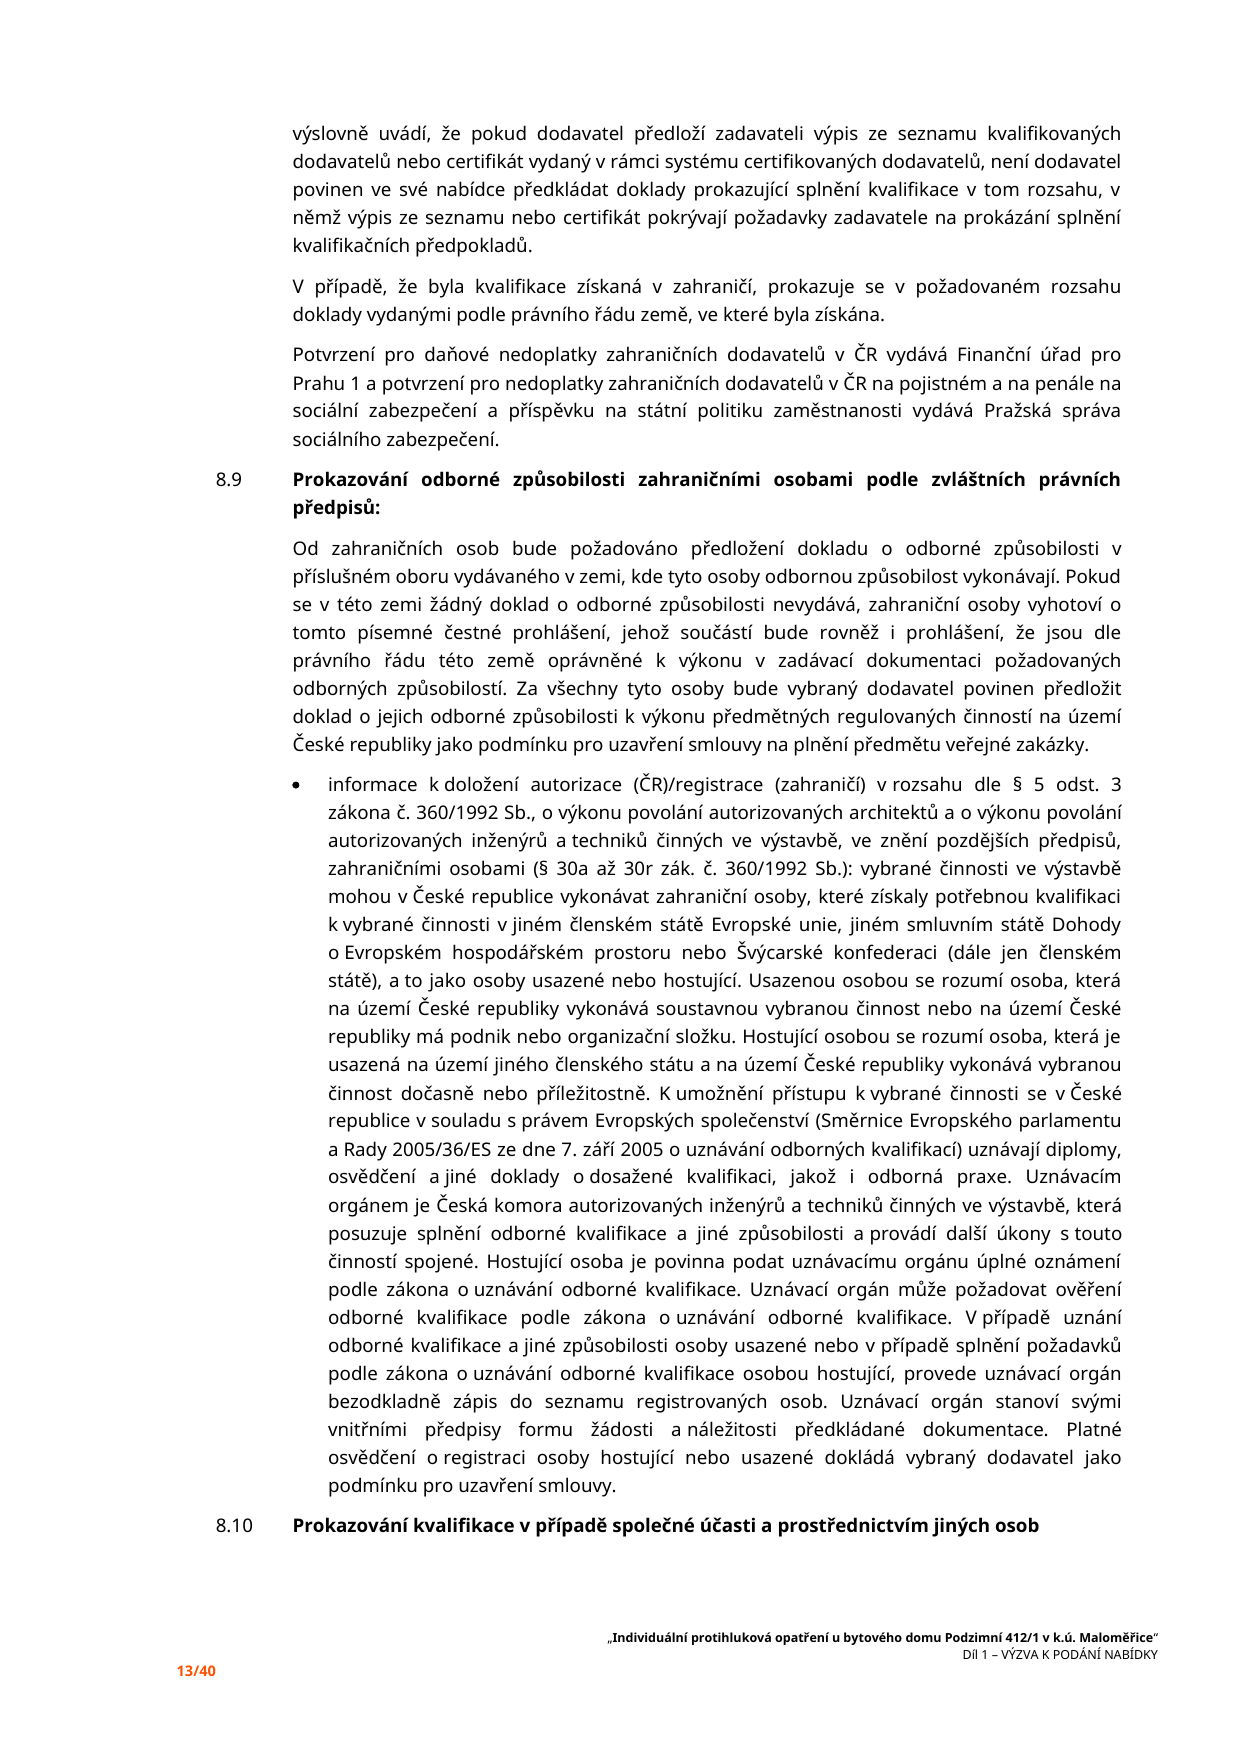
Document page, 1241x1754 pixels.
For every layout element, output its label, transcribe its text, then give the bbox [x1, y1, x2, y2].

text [292, 121, 1122, 258]
text informace k doložení autorizace (ČR)/registrace (zahraničí) v rozsahu dle § 5 odst. 3 zákona č. 360/1992 Sb., o výkonu povolání autorizovaných architektů a o výkonu povolání autorizovaných inženýrů a techniků činných ve výstavbě, ve znění pozdějších předpisů, zahraničními osobami (§ 30a až 30r zák. č. 360/1992 Sb.): vybrané činnosti ve výstavbě mohou v České republice vykonávat zahraniční osoby, které získaly potřebnou kvalifikaci k vybrané činnosti v jiném členském státě Evropské unie, jiném smluvním státě Dohody o Evropském hospodářském prostoru nebo Švýcarské konfederaci (dále jen členském státě), a to jako osoby usazené nebo hostující. Usazenou osobou se rozumí osoba, která na území České republiky vykonává soustavnou vybranou činnost nebo na území České republiky má podnik nebo organizační složku. Hostující osobou se rozumí osoba, která je usazená na území jiného členského státu a na území České republiky vykonává vybranou činnost dočasně nebo příležitostně. K umožnění přístupu k vybrané činnosti se v České republice v souladu s právem Evropských společenství (Směrnice Evropského parlamentu a Rady 2005/36/ES ze dne 7. září 2005 o uznávání odborných kvalifikací) uznávají diplomy, osvědčení a jiné doklady o dosažené kvalifikaci, jakož i odborná praxe. Uznávacím orgánem je Česká komora autorizovaných inženýrů a techniků činných ve výstavbě, která posuzuje splnění odborné kvalifikace a jiné způsobilosti a provádí další úkony s touto činností spojené. Hostující osoba je povinna podat uznávacímu orgánu úplné oznámení podle zákona o uznávání odborné kvalifikace. Uznávací orgán může požadovat ověření odborné kvalifikace podle zákona o uznávání odborné kvalifikace. V případě uznání odborné kvalifikace a jiné způsobilosti osoby usazené nebo v případě splnění požadavků podle zákona o uznávání odborné kvalifikace osobou hostující, provede uznávací orgán bezodkladně zápis do seznamu registrovaných osob. Uznávací orgán stanoví svými vnitřními předpisy formu žádosti a náležitosti předkládané dokumentace. Platné osvědčení o registraci osoby hostující nebo usazené dokládá vybraný dodavatel jako podmínku pro uzavření smlouvy. [292, 772, 1122, 1498]
text V případě, že byla kvalifikace získaná v zahraničí, prokazuje se v požadovaném rozsahu doklady vydanými podle právního řádu země, ve které byla získána. [292, 273, 1122, 327]
text Potvrzení pro daňové nedoplatky zahraničních dodavatelů v ČR vydává Finanční úřad pro Prahu 1 a potvrzení pro nedoplatky zahraničních dodavatelů v ČR na pojistném a na penále na sociální zabezpečení a příspěvku na státní politiku zaměstnanosti vydává Pražská správa sociálního zabezpečení. [292, 342, 1122, 451]
text Prokazování kvalifikace v případě společné účasti a prostřednictvím jiných osob [216, 1513, 1122, 1538]
text Prokazování odborné způsobilosti zahraničními osobami podle zvláštních právních předpisů: [216, 466, 1122, 520]
text Od zahraničních osob bude požadováno předložení dokladu o odborné způsobilosti v příslušném oboru vydávaného v zemi, kde tyto osoby odbornou způsobilost vykonávají. Pokud se v této zemi žádný doklad o odborné způsobilosti nevydává, zahraniční osoby vyhotoví o tomto písemné čestné prohlášení, jehož součástí bude rovněž i prohlášení, že jsou dle právního řádu této země oprávněné k výkonu v zadávací dokumentaci požadovaných odborných způsobilostí. Za všechny tyto osoby bude vybraný dodavatel povinen předložit doklad o jejich odborné způsobilosti k výkonu předmětných regulovaných činností na území České republiky jako podmínku pro uzavření smlouvy na plnění předmětu veřejné zakázky. [292, 535, 1122, 757]
